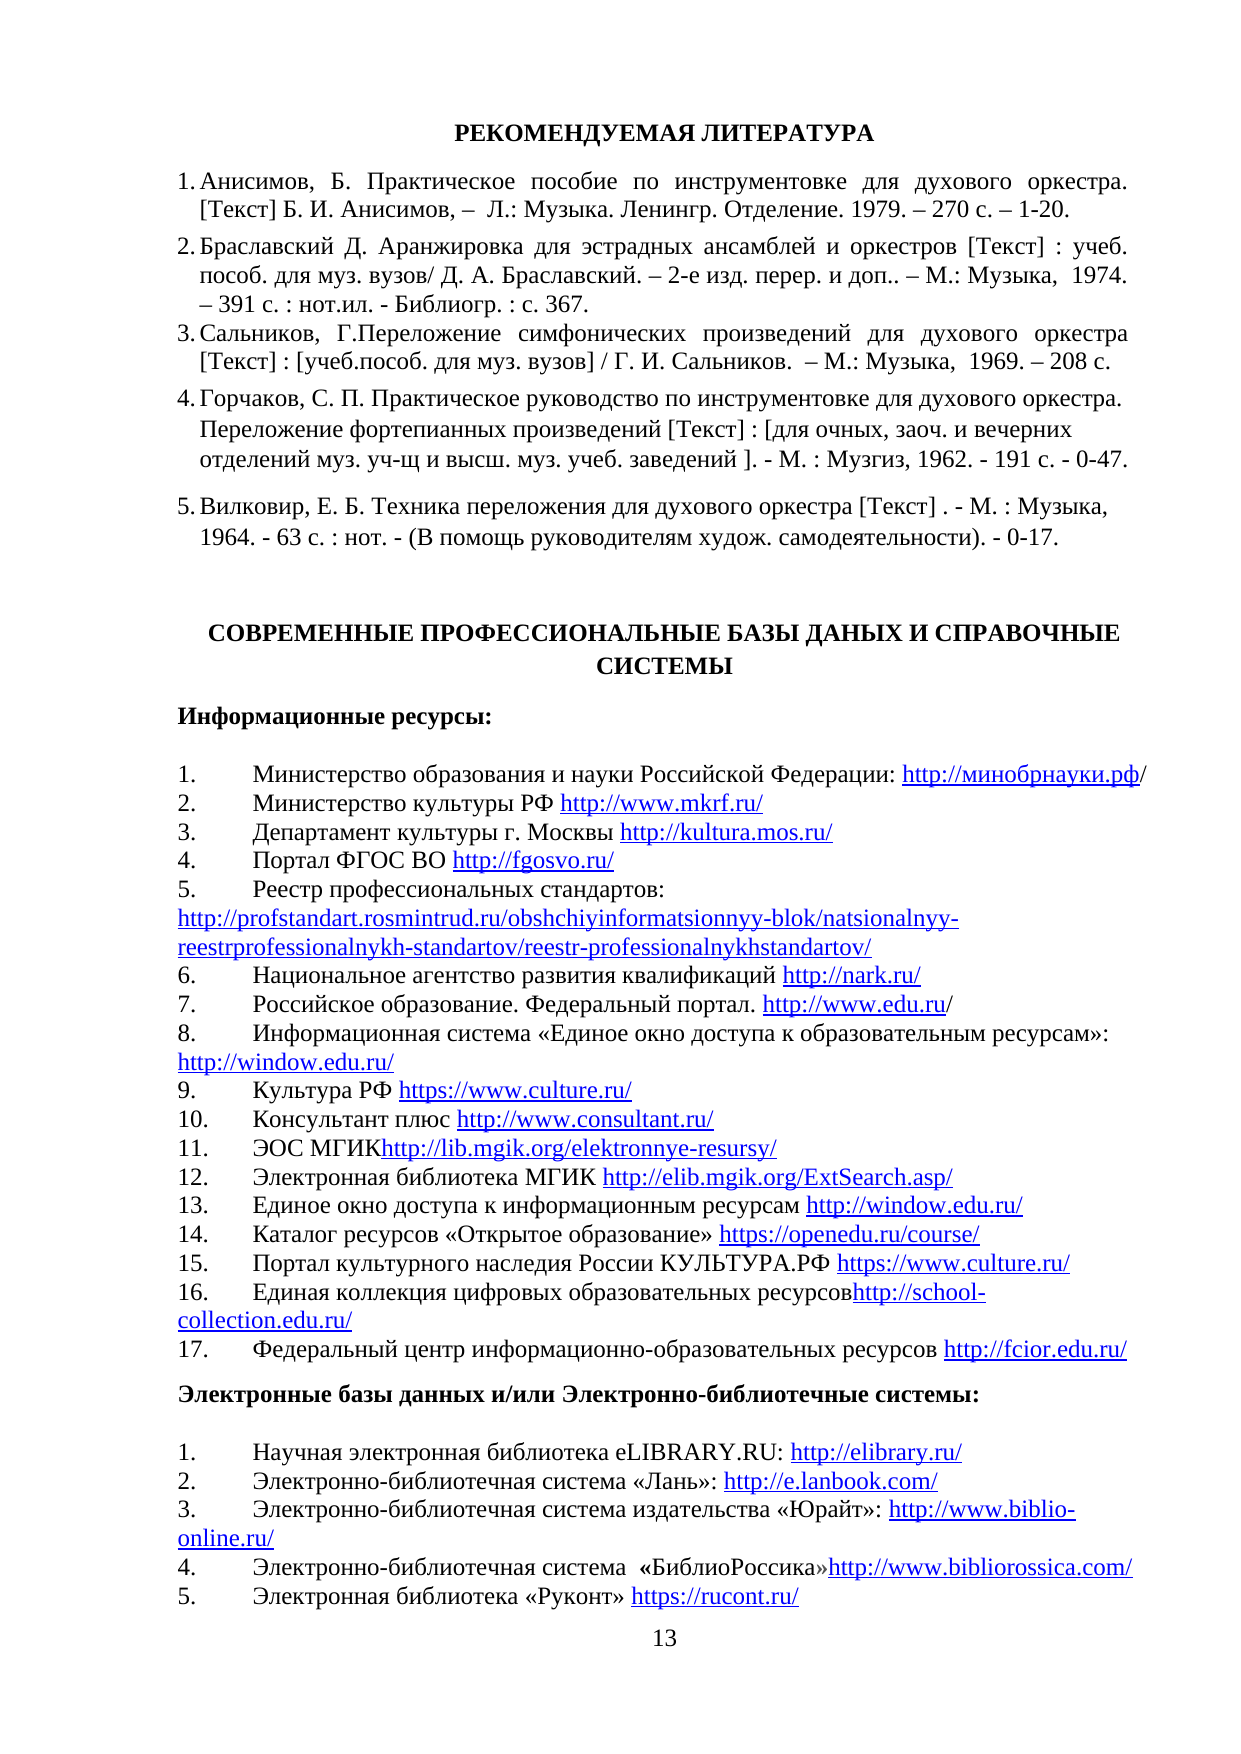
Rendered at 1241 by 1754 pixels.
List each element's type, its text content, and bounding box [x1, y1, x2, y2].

text СОВРЕМЕННЫЕ ПРОФЕССИОНАЛЬНЫЕ БАЗЫ ДАНЫХ И СПРАВОЧНЫЕ СИСТЕМЫ [177, 618, 1152, 680]
text РЕКОМЕНДУЕМАЯ ЛИТЕРАТУРА [177, 118, 1152, 147]
list Электронно-библиотечная система издательства «Юрайт»: http://www.biblio-online.ru/ [177, 1494, 1152, 1552]
list Электронная библиотека «Руконт» https://rucont.ru/ [177, 1581, 1152, 1609]
table_cell Вилковир, Е. Б. Техника переложения для духового оркестра [Текст] . - М. : Музыка, 1964. - 63 с. : нот. - (В помощь руководителям худож. самодеятельности). - 0-17. [188, 491, 1140, 569]
list Единая коллекция цифровых образовательных ресурсовhttp://school-collection.edu.ru/ [177, 1277, 1152, 1334]
table_cell [166, 383, 188, 491]
list Министерство культуры РФ http://www.mkrf.ru/ [177, 788, 1152, 817]
list Информационная система «Единое окно доступа к образовательным ресурсам»: http://window.edu.ru/ [177, 1018, 1152, 1075]
list Портал культурного наследия России КУЛЬТУРА.РФ https://www.culture.ru/ [177, 1248, 1152, 1277]
list Департамент культуры г. Москвы http://kultura.mos.ru/ [177, 817, 1152, 845]
text Электронные базы данных и/или Электронно-библиотечные системы: [177, 1379, 1152, 1408]
list ЭОС МГИКhttp://lib.mgik.org/elektronnye-resursy/ [177, 1133, 1152, 1162]
list Министерство образования и науки Российской Федерации: http://минобрнауки.рф/ [177, 759, 1152, 788]
list Российское образование. Федеральный портал. http://www.edu.ru/ [177, 989, 1152, 1018]
list Консультант плюс http://www.consultant.ru/ [177, 1104, 1152, 1133]
table_cell [166, 318, 188, 383]
table_cell [166, 231, 188, 318]
list Федеральный центр информационно-образовательных ресурсов http://fcior.edu.ru/ [177, 1334, 1152, 1363]
text Информационные ресурсы: [177, 701, 1152, 730]
table_cell Горчаков, С. П. Практическое руководство по инструментовке для духового оркестра. Переложение фортепианных произведений [Текст] : [для очных, заоч. и вечерних отделений муз. уч-щ и высш. муз. учеб. заведений ]. - М. : Музгиз, 1962. - 191 с. - 0-47. [188, 383, 1140, 491]
list Портал ФГОС ВО http://fgosvo.ru/ [177, 845, 1152, 874]
list Научная электронная библиотека eLIBRARY.RU: http://elibrary.ru/ [177, 1437, 1152, 1466]
list Единое окно доступа к информационным ресурсам http://window.edu.ru/ [177, 1190, 1152, 1219]
table_header [166, 166, 188, 231]
list Культура РФ https://www.culture.ru/ [177, 1075, 1152, 1104]
list Электронно-библиотечная система «БиблиоРоссика»http://www.bibliorossica.com/ [177, 1552, 1152, 1581]
list Электронная библиотека МГИК http://elib.mgik.org/ExtSearch.asp/ [177, 1162, 1152, 1190]
table_header Анисимов, Б. Практическое пособие по инструментовке для духового оркестра. [Текст] Б. И. Анисимов, – Л.: Музыка. Ленингр. Отделение. 1979. – 270 с. – 1-20. [188, 166, 1140, 231]
table_cell [166, 491, 188, 569]
list Реестр профессиональных стандартов: http://profstandart.rosmintrud.ru/obshchiyinformatsionnyy-blok/natsionalnyy-reestrprofessionalnykh-standartov/reestr-professionalnykhstandartov/ [177, 874, 1152, 960]
list Каталог ресурсов «Открытое образование» https://openedu.ru/course/ [177, 1219, 1152, 1248]
table_cell Браславский Д. Аранжировка для эстрадных ансамблей и оркестров [Текст] : учеб. пособ. для муз. вузов/ Д. А. Браславский. – 2-е изд. перер. и доп.. – М.: Музыка, 1974. – 391 с. : нот.ил. - Библиогр. : с. 367. [188, 231, 1140, 318]
list Национальное агентство развития квалификаций http://nark.ru/ [177, 960, 1152, 989]
list Электронно-библиотечная система «Лань»: http://e.lanbook.com/ [177, 1466, 1152, 1494]
table_cell Сальников, Г.Переложение симфонических произведений для духового оркестра [Текст] : [учеб.пособ. для муз. вузов] / Г. И. Сальников. – М.: Музыка, 1969. – 208 с. [188, 318, 1140, 383]
